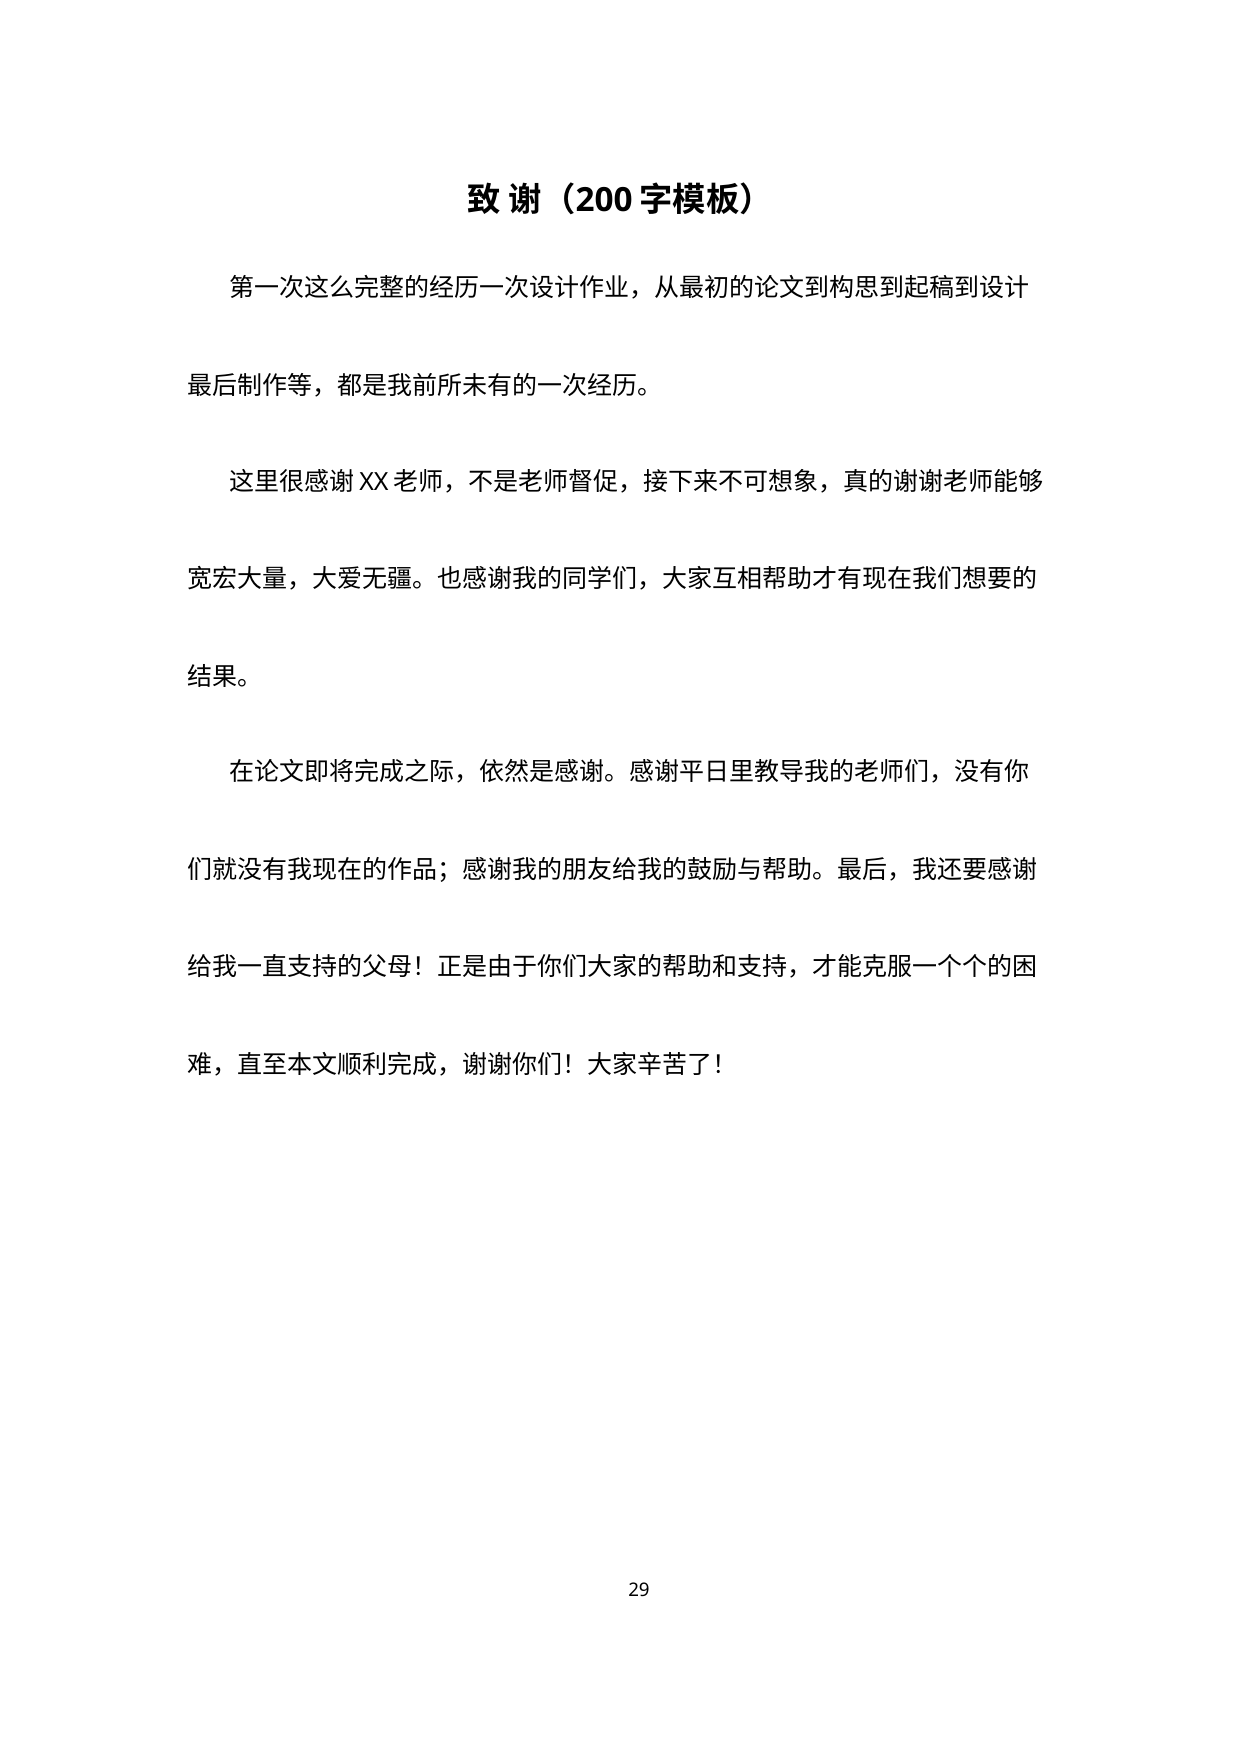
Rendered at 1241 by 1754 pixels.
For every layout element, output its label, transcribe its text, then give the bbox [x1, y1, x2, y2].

text 致 谢（200字模板） [187, 164, 1053, 229]
text 这里很感谢XX老师，不是老师督促，接下来不可想象，真的谢谢老师能够宽宏大量，大爱无疆。也感谢我的同学们，大家互相帮助才有现在我们想要的结果。 [187, 447, 1053, 707]
text 在论文即将完成之际，依然是感谢。感谢平日里教导我的老师们，没有你们就没有我现在的作品；感谢我的朋友给我的鼓励与帮助。最后，我还要感谢给我一直支持的父母！正是由于你们大家的帮助和支持，才能克服一个个的困难，直至本文顺利完成，谢谢你们！大家辛苦了！ [187, 737, 1053, 1095]
text 第一次这么完整的经历一次设计作业，从最初的论文到构思到起稿到设计最后制作等，都是我前所未有的一次经历。 [187, 253, 1053, 416]
